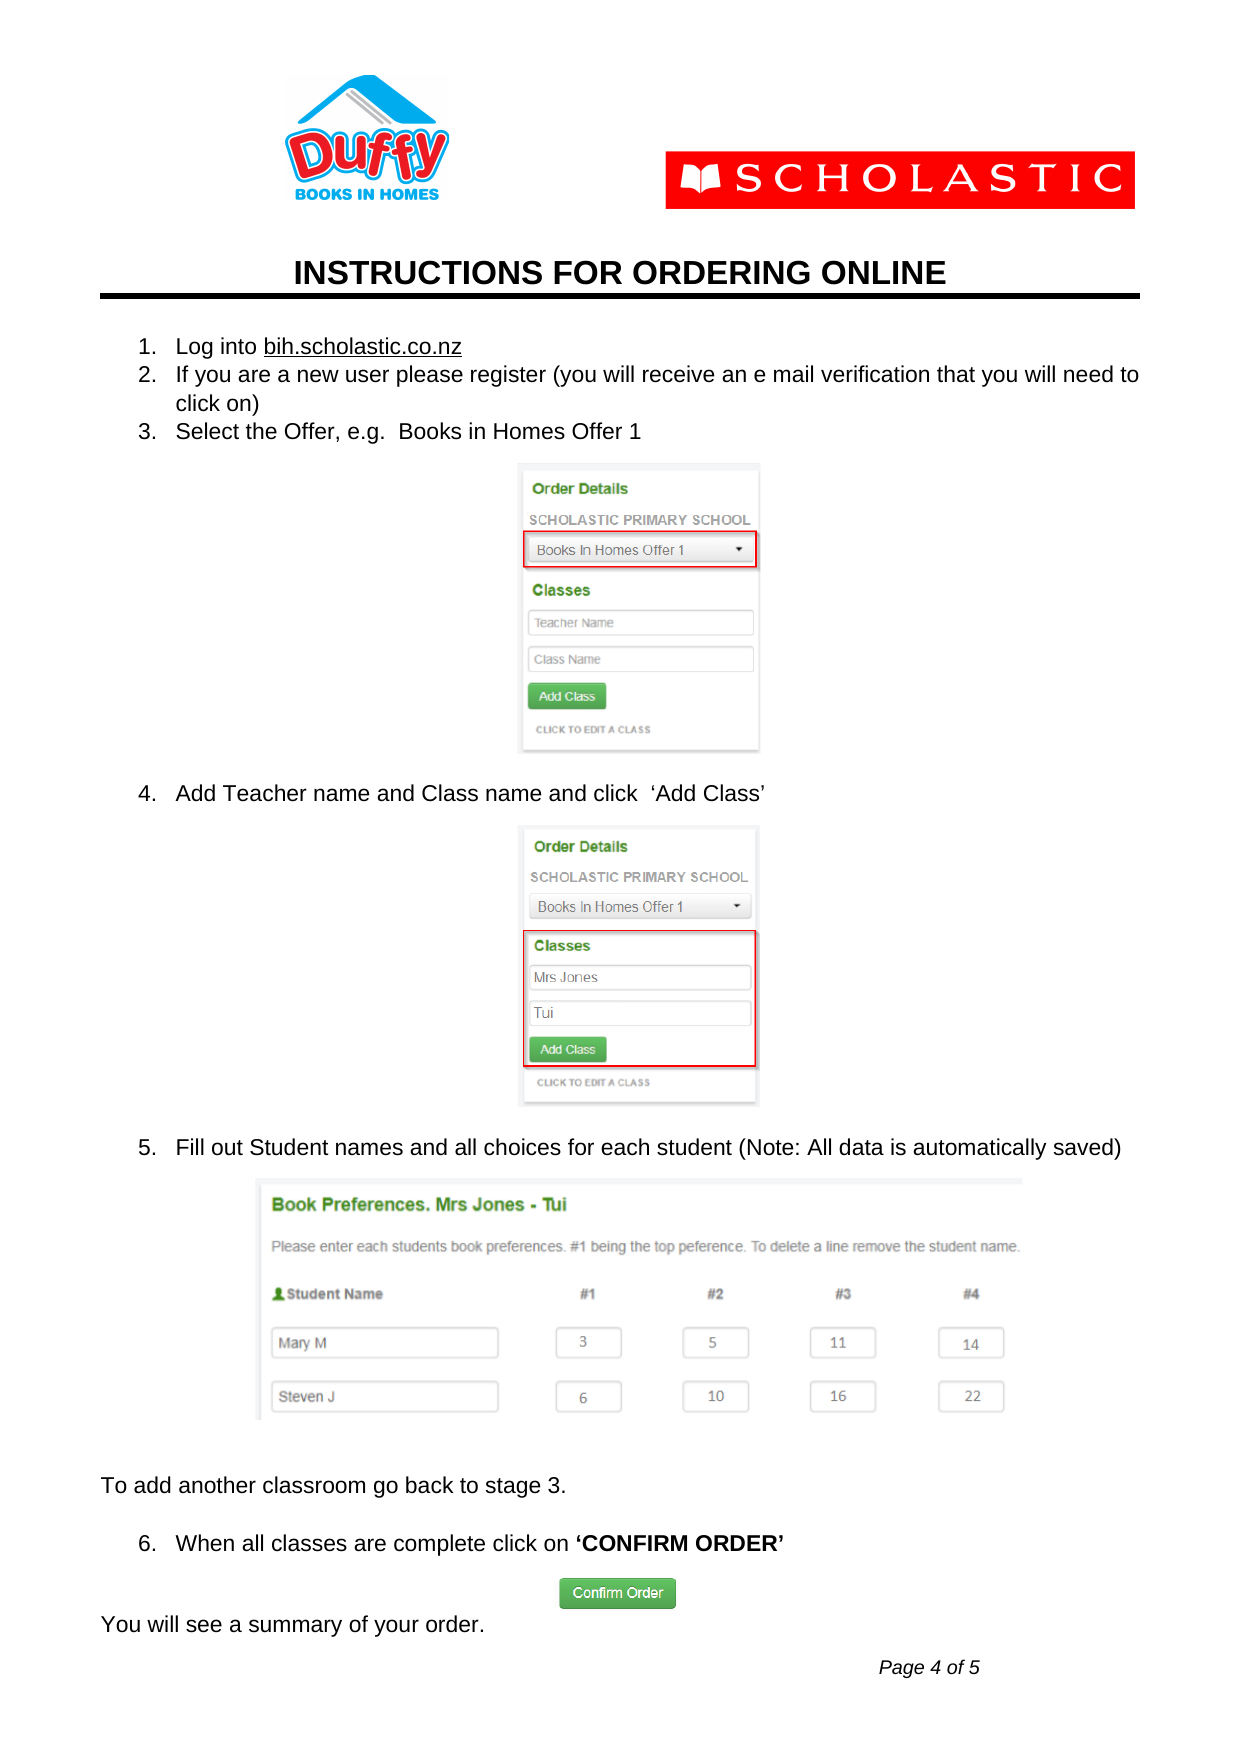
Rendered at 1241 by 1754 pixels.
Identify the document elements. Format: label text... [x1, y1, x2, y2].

picture [289, 132, 414, 181]
title INSTRUCTIONS FOR ORDERING ONLINE [100, 253, 1140, 293]
picture [555, 1575, 686, 1611]
list Log into bih.scholastic.co.nz [138, 333, 1140, 359]
list When all classes are complete click on ‘CONFIRM ORDER’ [138, 1530, 1140, 1556]
list If you are a new user please register (you will receive an e mail verification that you will need to click on) [138, 361, 1140, 416]
picture [285, 144, 450, 200]
text To add another classroom go back to stage 3. [100, 1472, 1140, 1530]
picture [664, 150, 1136, 210]
picture [255, 1178, 1023, 1420]
picture [517, 825, 760, 1107]
picture [415, 132, 446, 179]
text You will see a summary of your order. [100, 1611, 1140, 1637]
list Add Teacher name and Class name and click ‘Add Class’ [138, 780, 1140, 806]
picture [413, 155, 418, 166]
picture [517, 463, 761, 754]
picture [285, 75, 450, 156]
list Fill out Student names and all choices for each student (Note: All data is automatically saved) [138, 1133, 1140, 1160]
list Select the Offer, e.g. Books in Homes Offer 1 [138, 418, 1140, 445]
